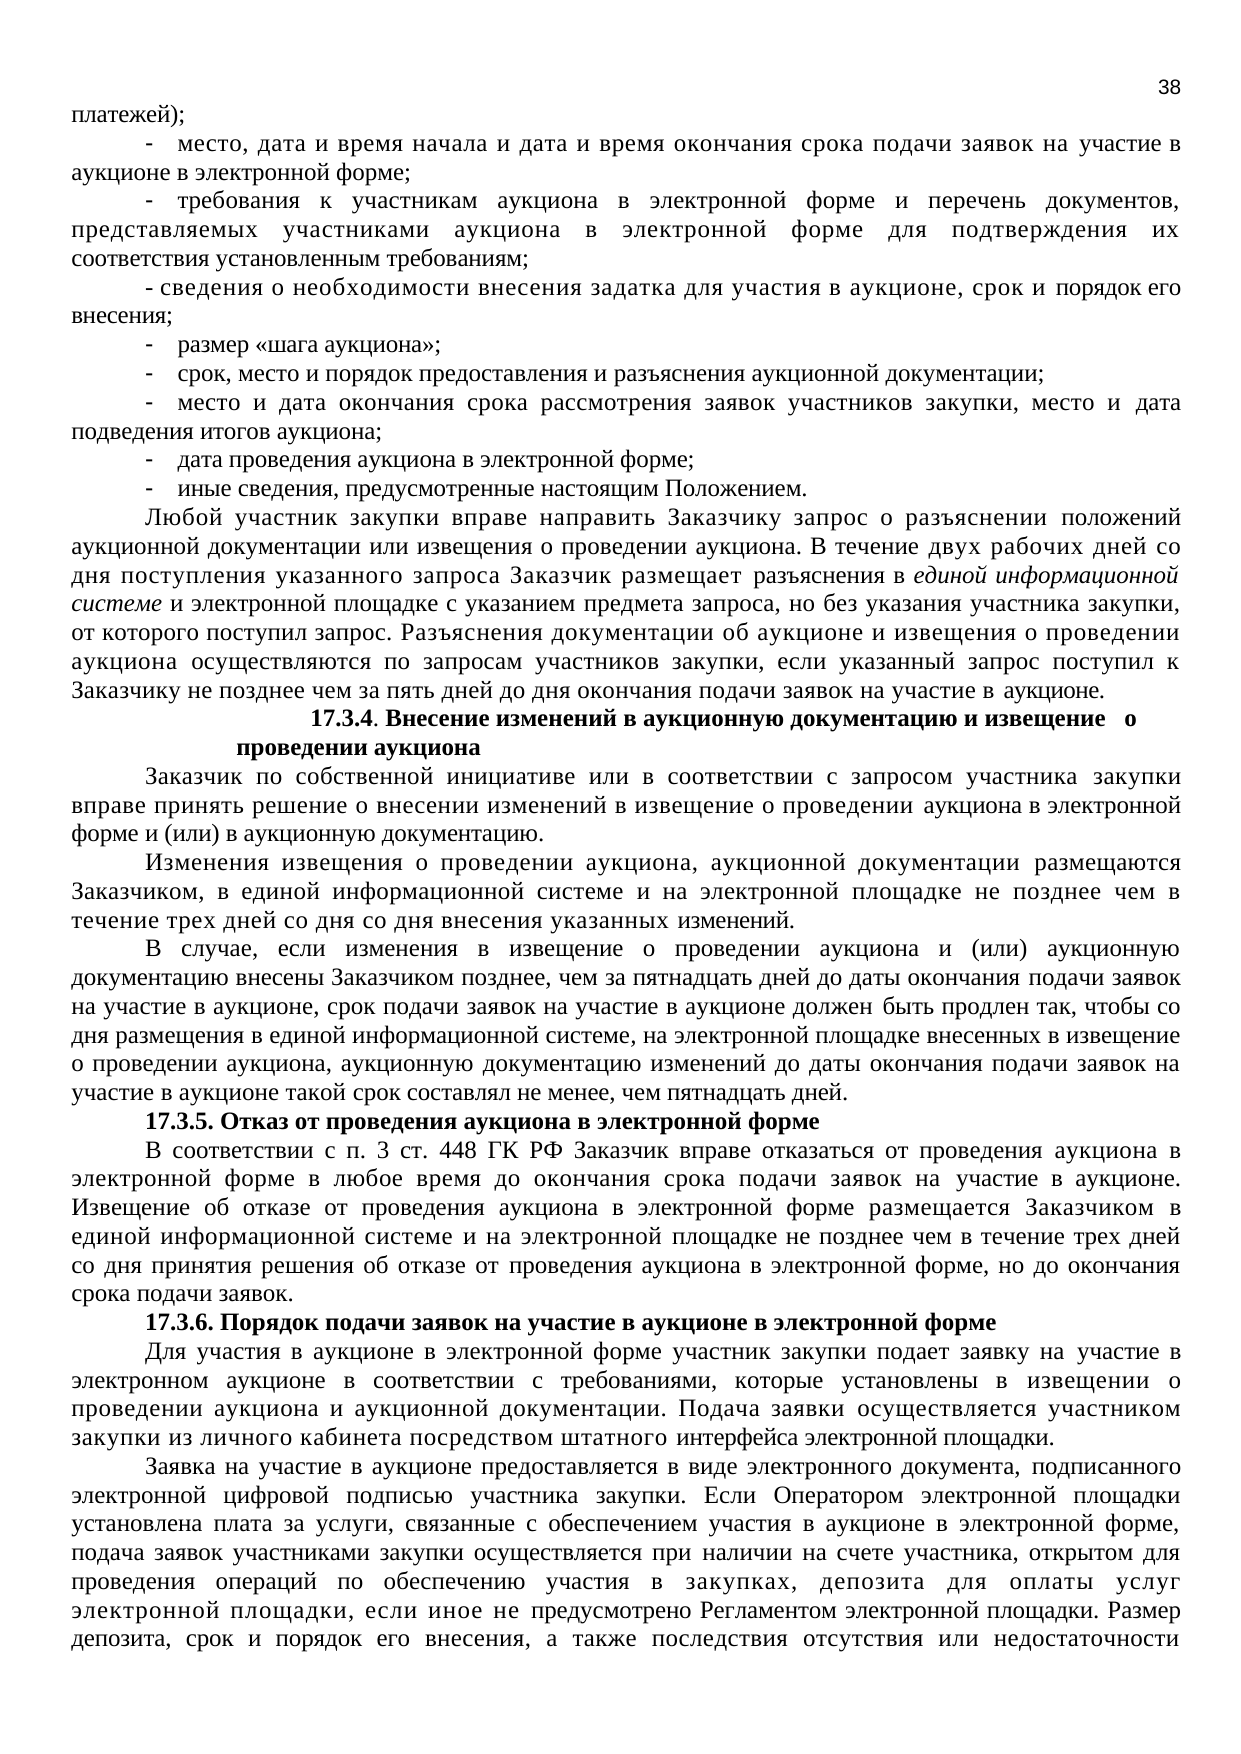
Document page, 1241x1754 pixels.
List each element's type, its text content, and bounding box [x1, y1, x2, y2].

text 17.3.4. Внесение изменений в аукционную документацию и извещение о проведении аукциона [236, 703, 1181, 761]
text Изменения извещения о проведении аукциона, аукционной документации размещаются Заказчиком, в единой информационной системе и на электронной площадке не позднее чем в течение трех дней со дня со дня внесения указанных изменений. [71, 847, 1181, 933]
text - сведения о необходимости внесения задатка для участия в аукционе, срок и порядок его внесения; [71, 272, 1181, 329]
list требования к участникам аукциона в электронной форме и перечень документов, представляемых участниками аукциона в электронной форме для подтверждения их соответствия установленным требованиям; [71, 185, 1181, 272]
text Для участия в аукционе в электронной форме участник закупки подает заявку на участие в электронном аукционе в соответствии с требованиями, которые установлены в извещении о проведении аукциона и аукционной документации. Подача заявки осуществляется участником закупки из личного кабинета посредством штатного интерфейса электронной площадки. [71, 1336, 1181, 1451]
list иные сведения, предусмотренные настоящим Положением. [71, 473, 1181, 502]
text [71, 1451, 1181, 1652]
text Заказчик по собственной инициативе или в соответствии с запросом участника закупки вправе принять решение о внесении изменений в извещение о проведении аукциона в электронной форме и (или) в аукционную документацию. [71, 761, 1181, 847]
list дата проведения аукциона в электронной форме; [71, 444, 1181, 473]
text 17.3.5. Отказ от проведения аукциона в электронной форме [71, 1106, 1181, 1135]
text В соответствии с п. 3 ст. 448 ГК РФ Заказчик вправе отказаться от проведения аукциона в электронной форме в любое время до окончания срока подачи заявок на участие в аукционе. Извещение об отказе от проведения аукциона в электронной форме размещается Заказчиком в единой информационной системе и на электронной площадке не позднее чем в течение трех дней со дня принятия решения об отказе от проведения аукциона в электронной форме, но до окончания срока подачи заявок. [71, 1135, 1181, 1307]
list место, дата и время начала и дата и время окончания срока подачи заявок на участие в аукционе в электронной форме; [71, 128, 1181, 185]
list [71, 99, 1181, 128]
text В случае, если изменения в извещение о проведении аукциона и (или) аукционную документацию внесены Заказчиком позднее, чем за пятнадцать дней до даты окончания подачи заявок на участие в аукционе, срок подачи заявок на участие в аукционе должен быть продлен так, чтобы со дня размещения в единой информационной системе, на электронной площадке внесенных в извещение о проведении аукциона, аукционную документацию изменений до даты окончания подачи заявок на участие в аукционе такой срок составлял не менее, чем пятнадцать дней. [71, 933, 1181, 1106]
list срок, место и порядок предоставления и разъяснения аукционной документации; [71, 358, 1181, 387]
text 17.3.6. Порядок подачи заявок на участие в аукционе в электронной форме [71, 1307, 1181, 1336]
text Любой участник закупки вправе направить Заказчику запрос о разъяснении положений аукционной документации или извещения о проведении аукциона. В течение двух рабочих дней со дня поступления указанного запроса Заказчик размещает разъяснения в единой информационной системе и электронной площадке с указанием предмета запроса, но без указания участника закупки, от которого поступил запрос. Разъяснения документации об аукционе и извещения о проведении аукциона осуществляются по запросам участников закупки, если указанный запрос поступил к Заказчику не позднее чем за пять дней до дня окончания подачи заявок на участие в аукционе. [71, 502, 1181, 703]
list место и дата окончания срока рассмотрения заявок участников закупки, место и дата подведения итогов аукциона; [71, 387, 1181, 444]
list размер «шага аукциона»; [71, 329, 1181, 358]
